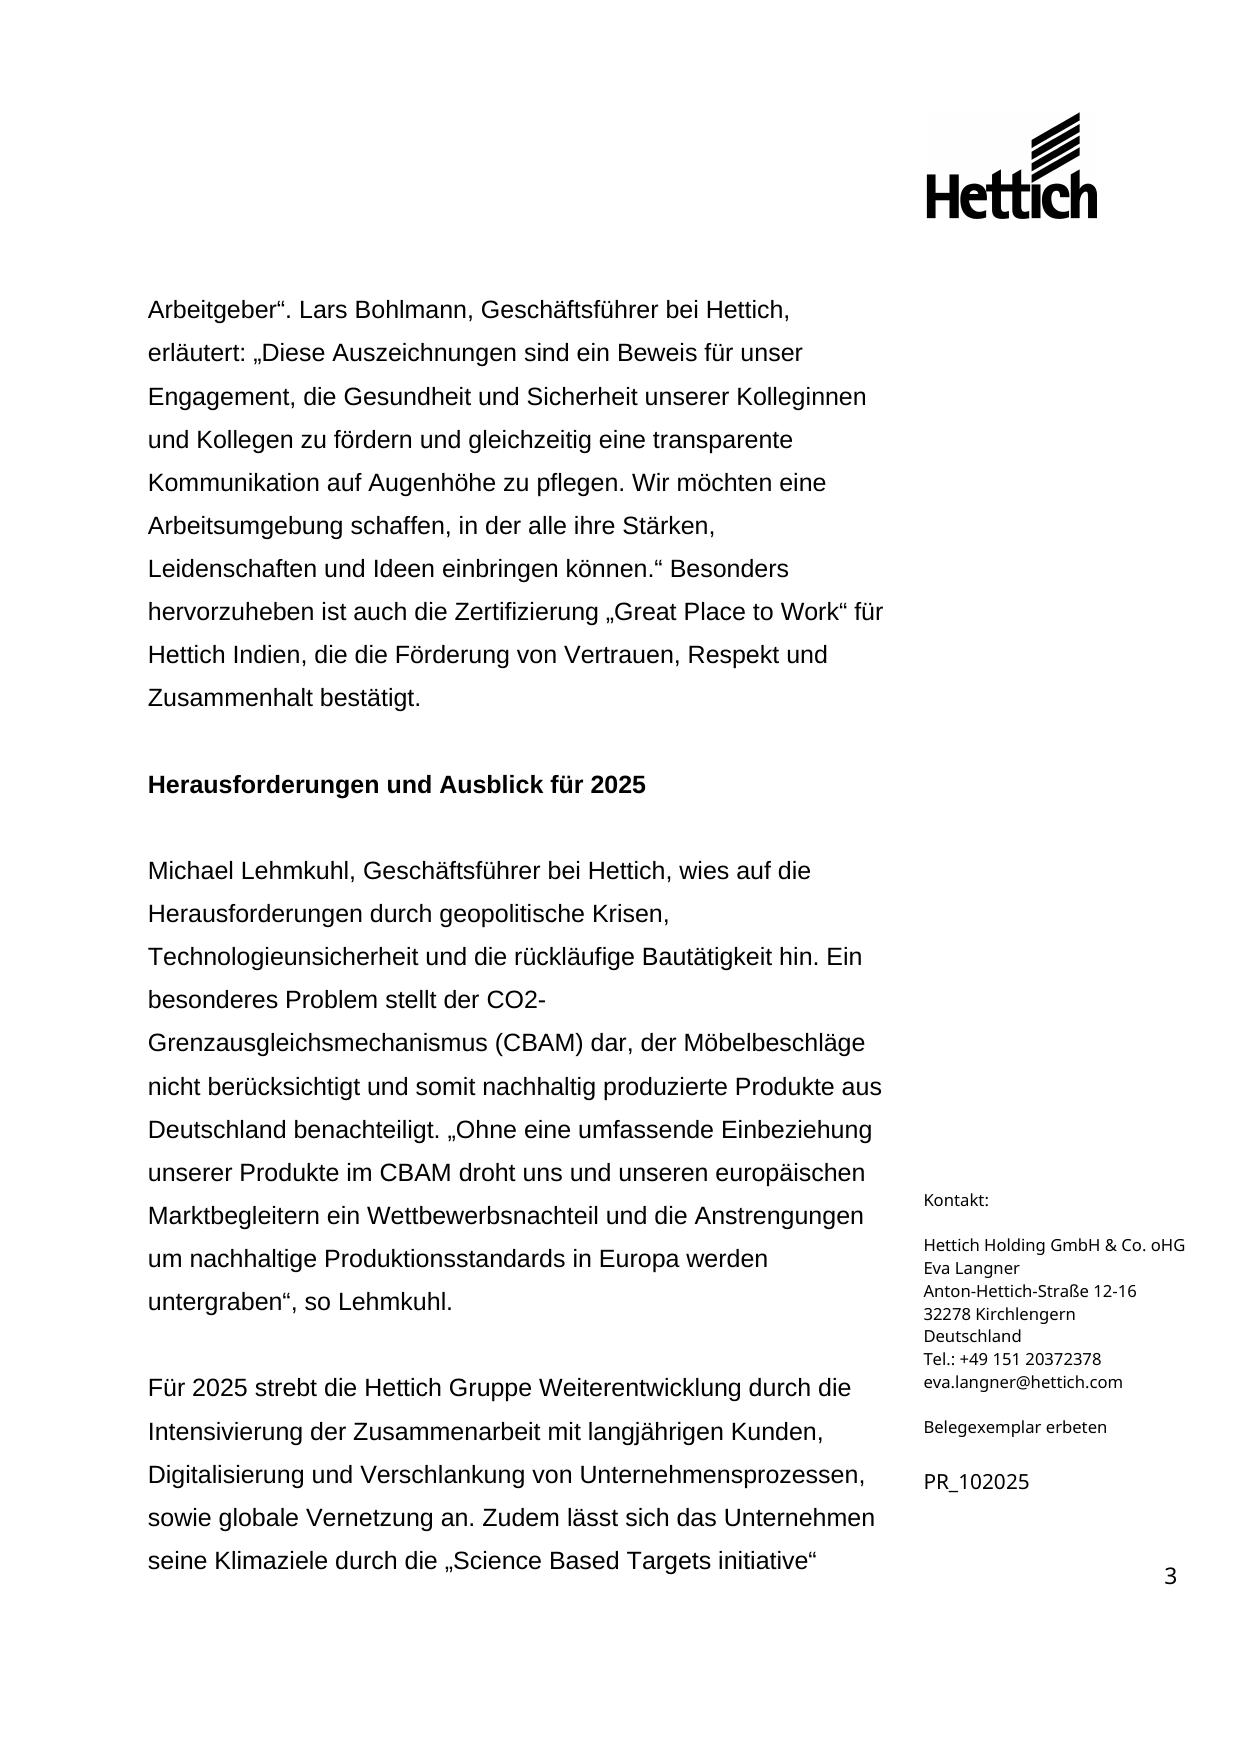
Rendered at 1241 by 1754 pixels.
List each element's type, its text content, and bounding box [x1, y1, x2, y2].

text Michael Lehmkuhl, Geschäftsführer bei Hettich, wies auf die Herausforderungen durch geopolitische Krisen, Technologieunsicherheit und die rückläufige Bautätigkeit hin. Ein besonderes Problem stellt der CO2-Grenzausgleichsmechanismus (CBAM) dar, der Möbelbeschläge nicht berücksichtigt und somit nachhaltig produzierte Produkte aus Deutschland benachteiligt. „Ohne eine umfassende Einbeziehung unserer Produkte im CBAM droht uns und unseren europäischen Marktbegleitern ein Wettbewerbsnachteil und die Anstrengungen um nachhaltige Produktionsstandards in Europa werden untergraben“, so Lehmkuhl. [148, 856, 886, 1316]
text Herausforderungen und Ausblick für 2025 [148, 770, 886, 798]
picture [926, 112, 1097, 219]
